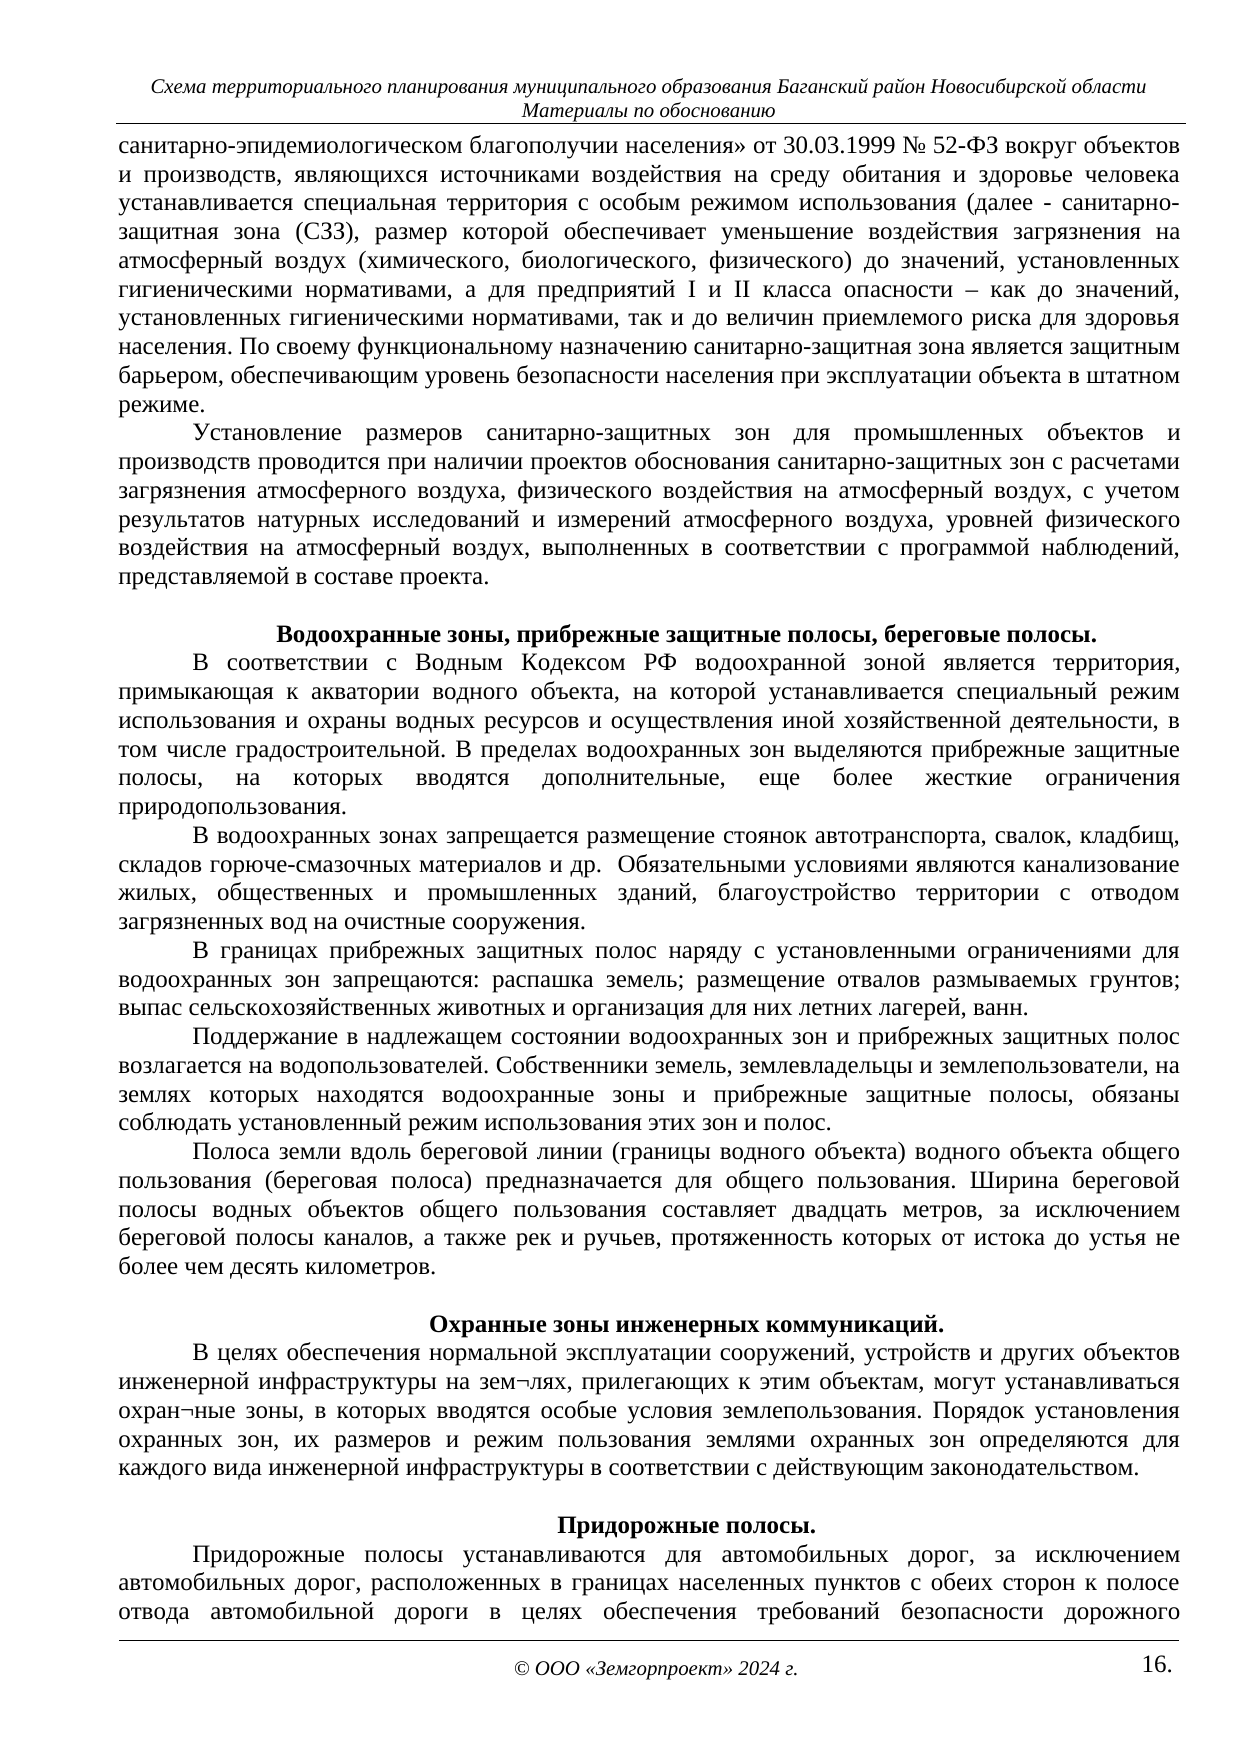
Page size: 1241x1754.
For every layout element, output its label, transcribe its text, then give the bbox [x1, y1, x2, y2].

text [118, 1539, 1181, 1625]
text Водоохранные зоны, прибрежные защитные полосы, береговые полосы. [118, 619, 1181, 647]
text В целях обеспечения нормальной эксплуатации сооружений, устройств и других объектов инженерной инфраструктуры на зем¬лях, прилегающих к этим объектам, могут устанавливаться охран¬ные зоны, в которых вводятся особые условия землепользования. Порядок установления охранных зон, их размеров и режим пользования землями охранных зон определяются для каждого вида инженерной инфраструктуры в соответствии с действующим законодательством. [118, 1337, 1181, 1481]
text Охранные зоны инженерных коммуникаций. [118, 1309, 1181, 1337]
text Придорожные полосы. [118, 1510, 1181, 1539]
text Установление размеров санитарно-защитных зон для промышленных объектов и производств проводится при наличии проектов обоснования санитарно-защитных зон с расчетами загрязнения атмосферного воздуха, физического воздействия на атмосферный воздух, с учетом результатов натурных исследований и измерений атмосферного воздуха, уровней физического воздействия на атмосферный воздух, выполненных в соответствии с программой наблюдений, представляемой в составе проекта. [118, 417, 1181, 590]
text В водоохранных зонах запрещается размещение стоянок автотранспорта, свалок, кладбищ, складов горюче-смазочных материалов и др. Обязательными условиями являются канализование жилых, общественных и промышленных зданий, благоустройство территории с отводом загрязненных вод на очистные сооружения. [118, 820, 1181, 935]
text В границах прибрежных защитных полос наряду с установленными ограничениями для водоохранных зон запрещаются: распашка земель; размещение отвалов размываемых грунтов; выпас сельскохозяйственных животных и организация для них летних лагерей, ванн. [118, 935, 1181, 1021]
text Полоса земли вдоль береговой линии (границы водного объекта) водного объекта общего пользования (береговая полоса) предназначается для общего пользования. Ширина береговой полосы водных объектов общего пользования составляет двадцать метров, за исключением береговой полосы каналов, а также рек и ручьев, протяженность которых от истока до устья не более чем десять километров. [118, 1136, 1181, 1280]
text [118, 130, 1181, 417]
text В соответствии с Водным Кодексом РФ водоохранной зоной является территория, примыкающая к акватории водного объекта, на которой устанавливается специальный режим использования и охраны водных ресурсов и осуществления иной хозяйственной деятельности, в том числе градостроительной. В пределах водоохранных зон выделяются прибрежные защитные полосы, на которых вводятся дополнительные, еще более жесткие ограничения природопользования. [118, 647, 1181, 820]
text Поддержание в надлежащем состоянии водоохранных зон и прибрежных защитных полос возлагается на водопользователей. Собственники земель, землевладельцы и землепользователи, на землях которых находятся водоохранные зоны и прибрежные защитные полосы, обязаны соблюдать установленный режим использования этих зон и полос. [118, 1021, 1181, 1136]
